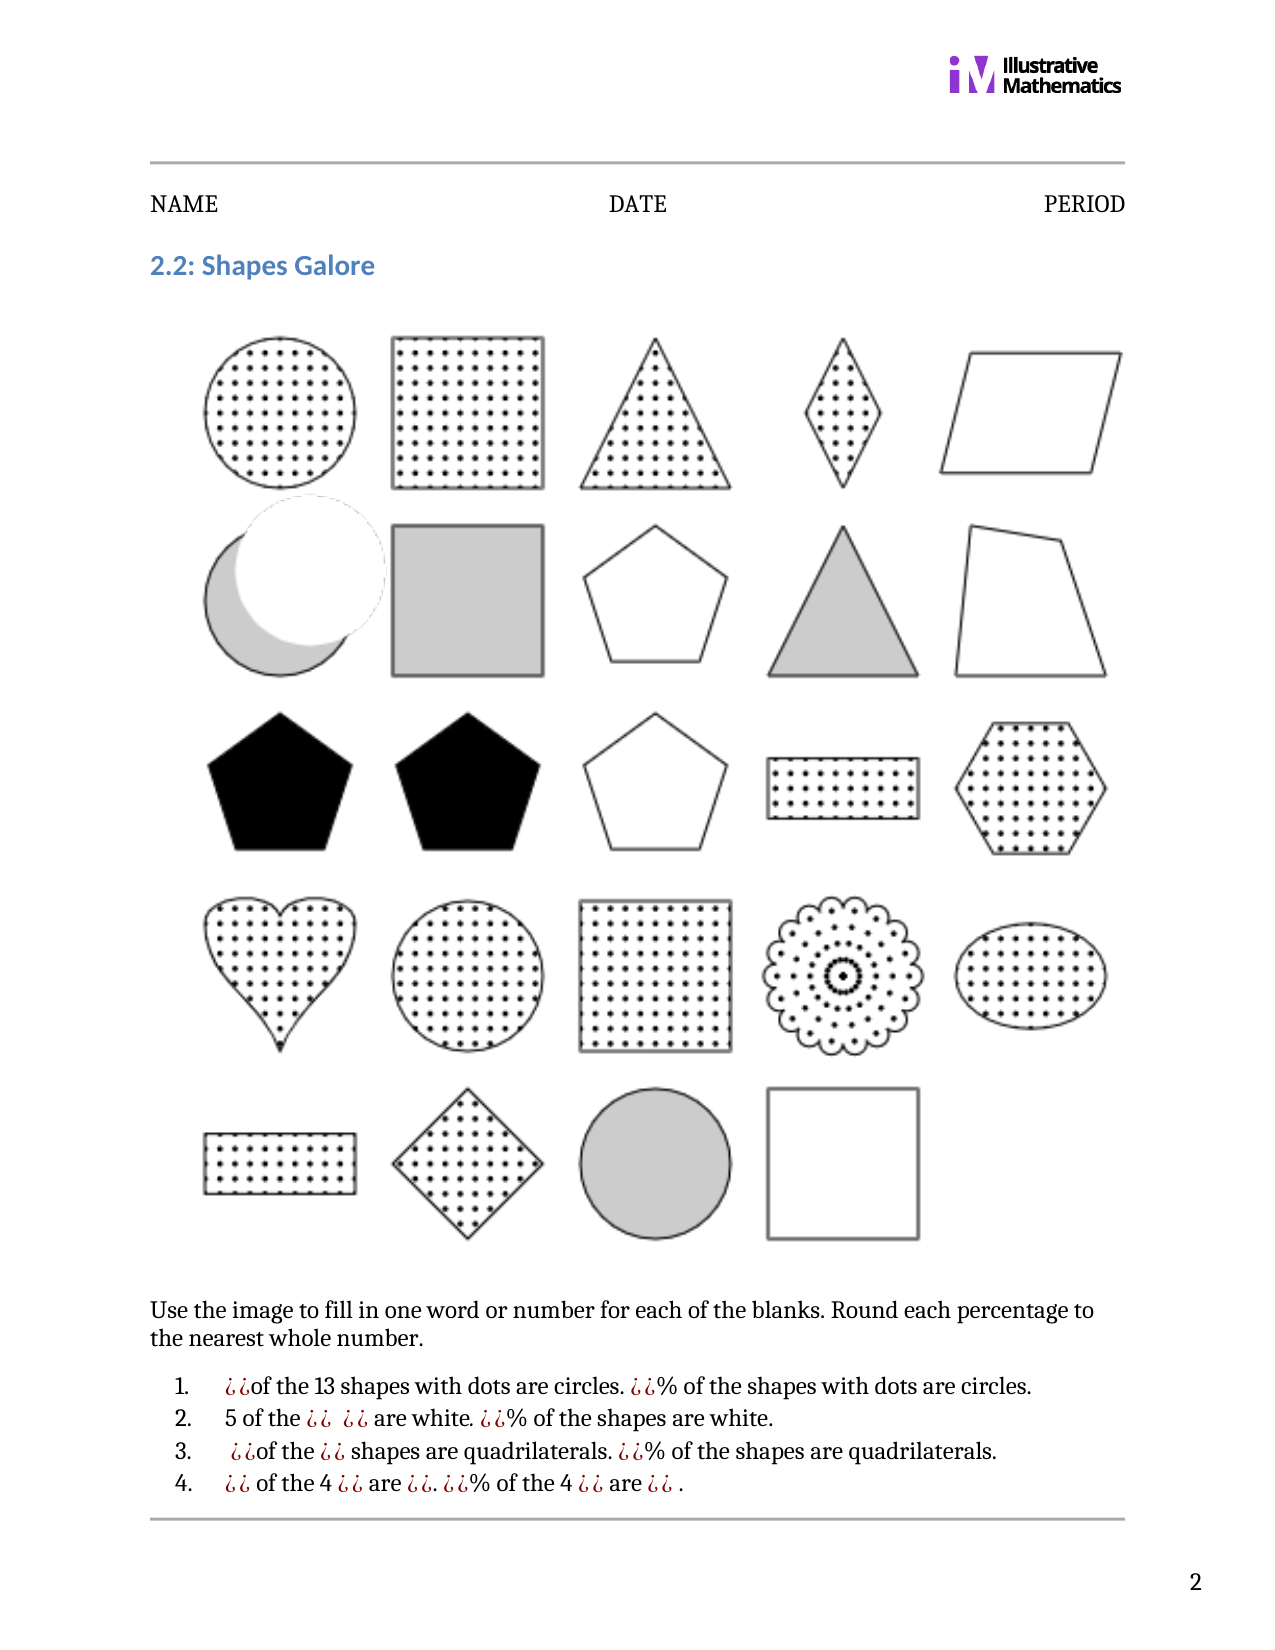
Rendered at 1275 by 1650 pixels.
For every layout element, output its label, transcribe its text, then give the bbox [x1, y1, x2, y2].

subtitle 2.2: Shapes Galore [150, 247, 1125, 283]
list 5 of the are white. % of the shapes are white. [175, 1404, 1125, 1433]
list of the 4 are . % of the 4 are . [175, 1469, 1125, 1498]
picture [949, 55, 1121, 93]
text Use the image to fill in one word or number for each of the blanks. Round each percentage to the nearest whole number. [150, 1296, 1125, 1353]
list of the shapes are quadrilaterals. % of the shapes are quadrilaterals. [175, 1437, 1125, 1466]
list of the 13 shapes with dots are circles. % of the shapes with dots are circles. [175, 1372, 1125, 1401]
picture [168, 301, 1144, 1277]
